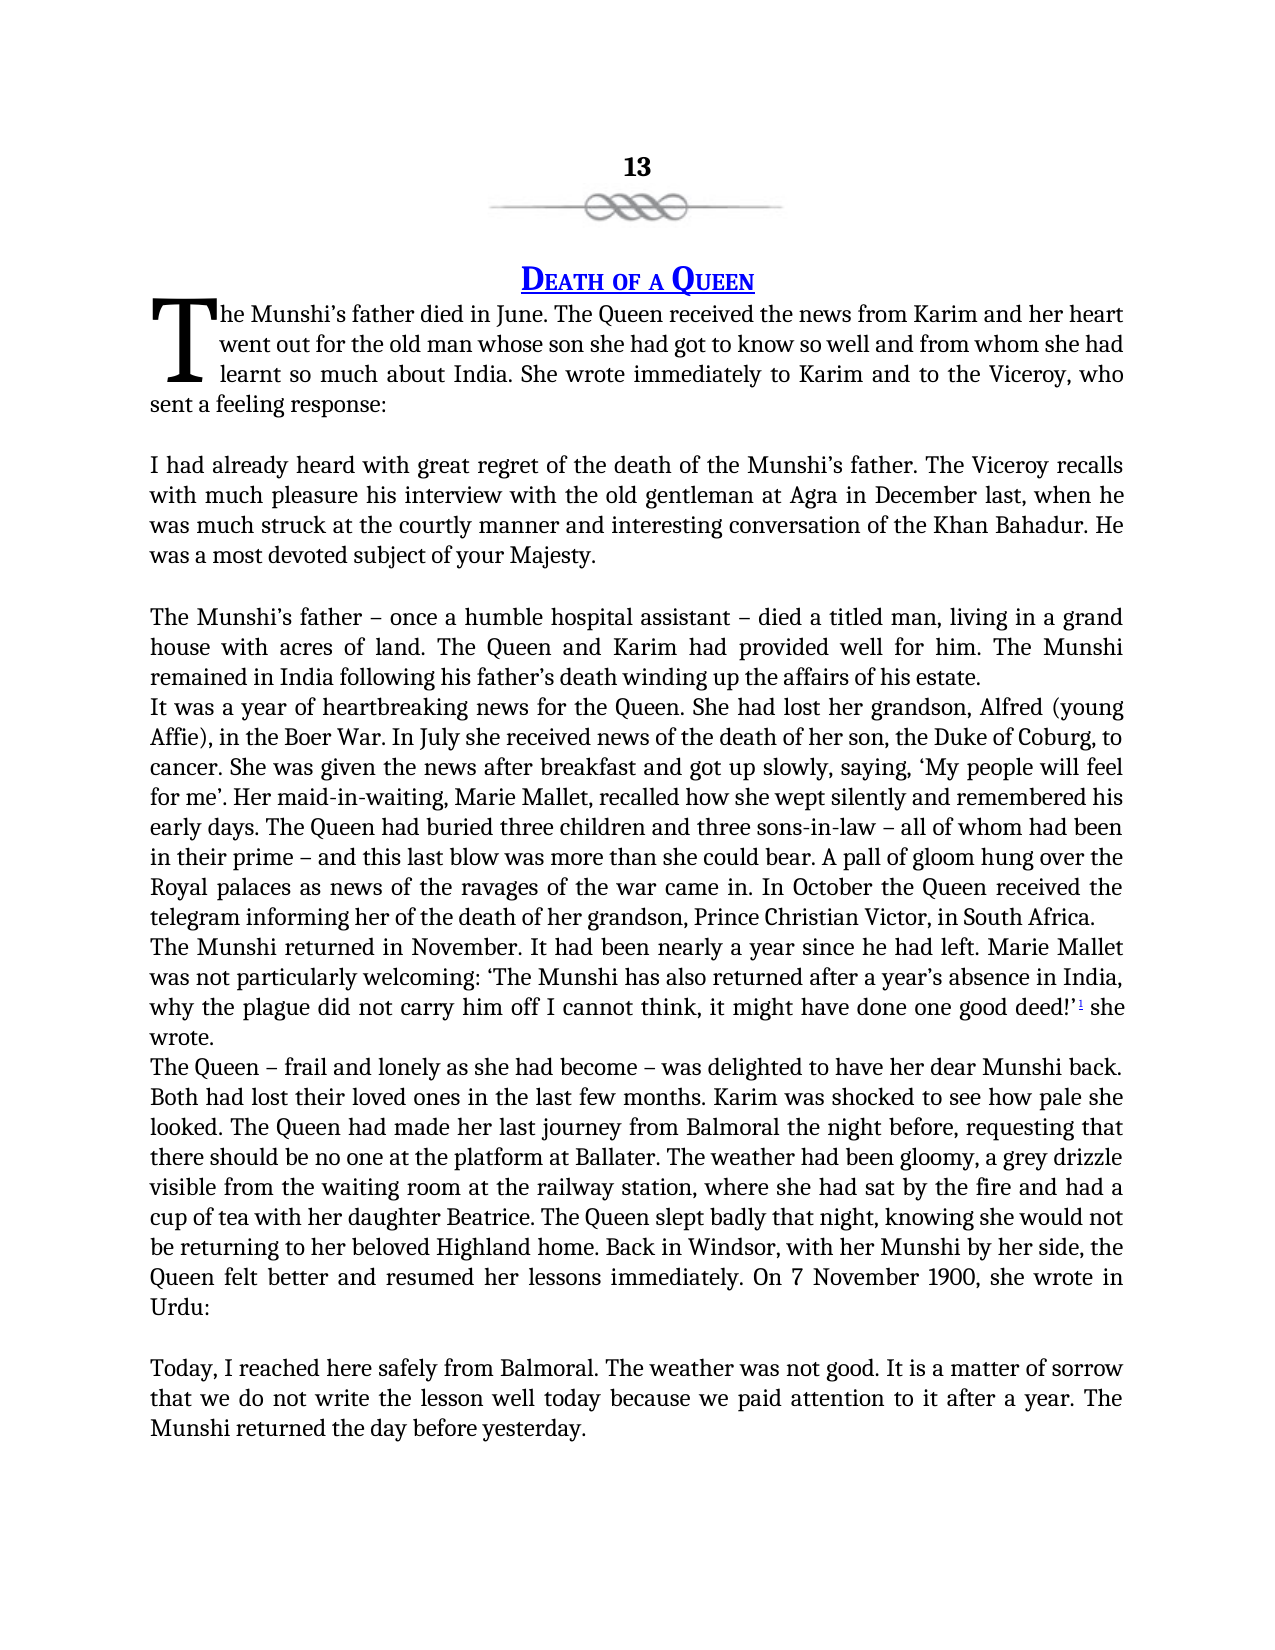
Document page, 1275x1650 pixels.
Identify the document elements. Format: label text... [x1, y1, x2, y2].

text Today, I reached here safely from Balmoral. The weather was not good. It is a matter of sorrow that we do not write the lesson well today because we paid attention to it after a year. The Munshi returned the day before yesterday. [150, 1352, 1125, 1442]
text The Queen – frail and lonely as she had become – was delighted to have her dear Munshi back. Both had lost their loved ones in the last few months. Karim was shocked to see how pale she looked. The Queen had made her last journey from Balmoral the night before, requesting that there should be no one at the platform at Ballater. The weather had been gloomy, a grey drizzle visible from the waiting room at the railway station, where she had sat by the fire and had a cup of tea with her daughter Beatrice. The Queen slept badly that night, knowing she would not be returning to her beloved Highland home. Back in Windsor, with her Munshi by her side, the Queen felt better and resumed her lessons immediately. On 7 November 1900, she wrote in Urdu: [150, 1051, 1125, 1321]
text The Munshi’s father – once a humble hospital assistant – died a titled man, living in a grand house with acres of land. The Queen and Karim had provided well for him. The Munshi remained in India following his father’s death winding up the affairs of his estate. [150, 601, 1125, 691]
subtitle DEATH OF A QUEEN [150, 256, 1125, 299]
text he Munshi’s father died in June. The Queen received the news from Karim and her heart went out for the old man whose son she had got to know so well and from whom she had learnt so much about India. She wrote immediately to Karim and to the Viceroy, who sent a feeling response: [150, 299, 1125, 419]
picture [487, 183, 788, 228]
text 13 [150, 150, 1125, 184]
text It was a year of heartbreaking news for the Queen. She had lost her grandson, Alfred (young Affie), in the Boer War. In July she received news of the death of her son, the Duke of Coburg, to cancer. She was given the news after breakfast and got up slowly, saying, ‘My people will feel for me’. Her maid-in-waiting, Marie Mallet, recalled how she wept silently and remembered his early days. The Queen had buried three children and three sons-in-law – all of whom had been in their prime – and this last blow was more than she could bear. A pall of gloom hung over the Royal palaces as news of the ravages of the war came in. In October the Queen received the telegram informing her of the death of her grandson, Prince Christian Victor, in South Africa. [150, 691, 1125, 931]
text The Munshi returned in November. It had been nearly a year since he had left. Marie Mallet was not particularly welcoming: ‘The Munshi has also returned after a year’s absence in India, why the plague did not carry him off I cannot think, it might have done one good deed!’1 she wrote. [150, 931, 1125, 1051]
text I had already heard with great regret of the death of the Munshi’s father. The Viceroy recalls with much pleasure his interview with the old gentleman at Agra in December last, when he was much struck at the courtly manner and interesting conversation of the Khan Bahadur. He was a most devoted subject of your Majesty. [150, 450, 1125, 570]
